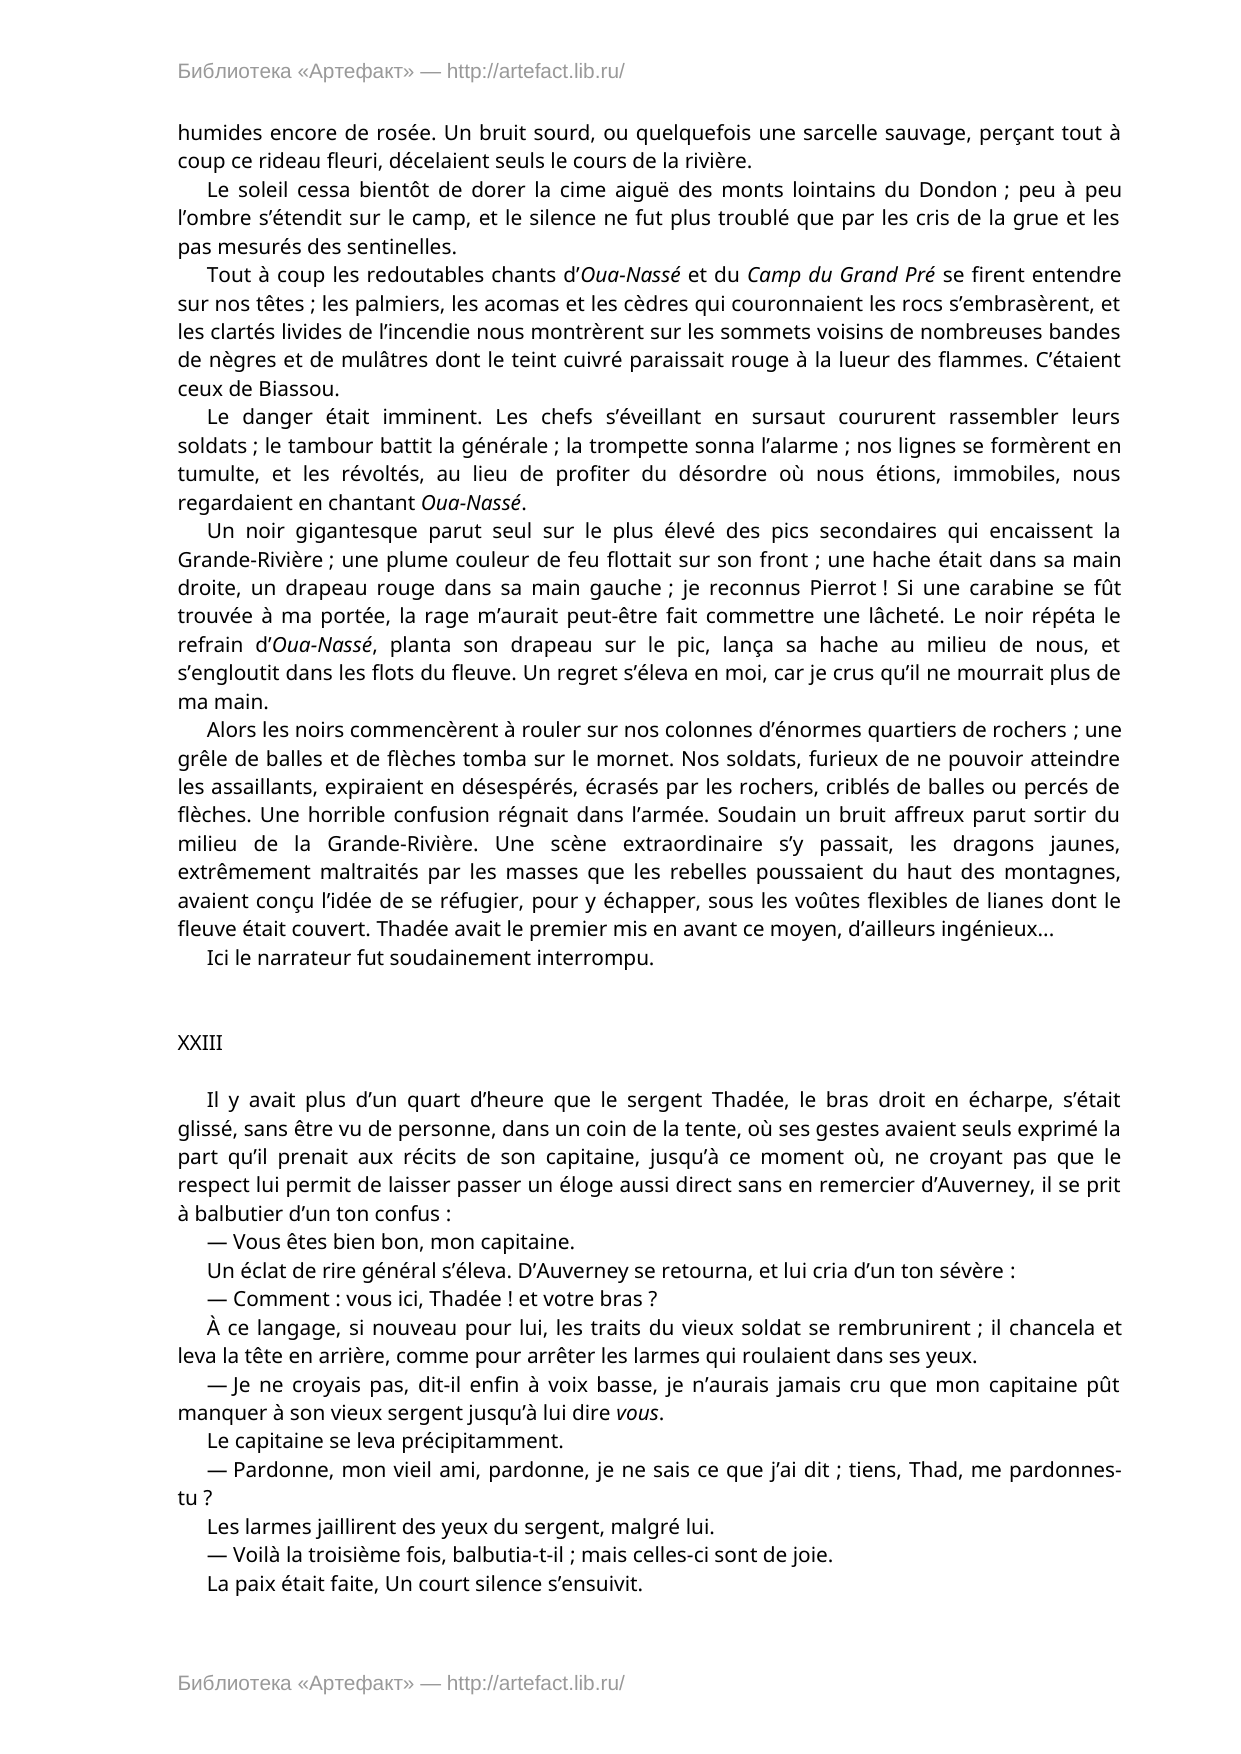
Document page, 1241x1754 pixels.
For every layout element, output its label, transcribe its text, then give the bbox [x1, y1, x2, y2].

text — Pardonne, mon vieil ami, pardonne, je ne sais ce que j’ai dit ; tiens, Thad, me pardonnes-tu ? [177, 1455, 1122, 1512]
text Le soleil cessa bientôt de dorer la cime aiguë des monts lointains du Dondon ; peu à peu l’ombre s’étendit sur le camp, et le silence ne fut plus troublé que par les cris de la grue et les pas mesurés des sentinelles. [177, 175, 1122, 260]
text À ce langage, si nouveau pour lui, les traits du vieux soldat se rembrunirent ; il chancela et leva la tête en arrière, comme pour arrêter les larmes qui roulaient dans ses yeux. [177, 1313, 1122, 1370]
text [177, 118, 1122, 175]
text Un noir gigantesque parut seul sur le plus élevé des pics secondaires qui encaissent la Grande-Rivière ; une plume couleur de feu flottait sur son front ; une hache était dans sa main droite, un drapeau rouge dans sa main gauche ; je reconnus Pierrot ! Si une carabine se fût trouvée à ma portée, la rage m’aurait peut-être fait commettre une lâcheté. Le noir répéta le refrain d’Oua-Nassé, planta son drapeau sur le pic, lança sa hache au milieu de nous, et s’engloutit dans les flots du fleuve. Un regret s’éleva en moi, car je crus qu’il ne mourrait plus de ma main. [177, 516, 1122, 715]
text — Comment : vous ici, Thadée ! et votre bras ? [177, 1284, 1122, 1313]
subtitle XXIII [177, 1028, 1122, 1057]
text — Vous êtes bien bon, mon capitaine. [177, 1227, 1122, 1256]
text Il y avait plus d’un quart d’heure que le sergent Thadée, le bras droit en écharpe, s’était glissé, sans être vu de personne, dans un coin de la tente, où ses gestes avaient seuls exprimé la part qu’il prenait aux récits de son capitaine, jusqu’à ce moment où, ne croyant pas que le respect lui permit de laisser passer un éloge aussi direct sans en remercier d’Auverney, il se prit à balbutier d’un ton confus : [177, 1085, 1122, 1227]
text Les larmes jaillirent des yeux du sergent, malgré lui. [177, 1512, 1122, 1540]
text Le capitaine se leva précipitamment. [177, 1427, 1122, 1455]
text Tout à coup les redoutables chants d’Oua-Nassé et du Camp du Grand Pré se firent entendre sur nos têtes ; les palmiers, les acomas et les cèdres qui couronnaient les rocs s’embrasèrent, et les clartés livides de l’incendie nous montrèrent sur les sommets voisins de nombreuses bandes de nègres et de mulâtres dont le teint cuivré paraissait rouge à la lueur des flammes. C’étaient ceux de Biassou. [177, 260, 1122, 402]
text — Voilà la troisième fois, balbutia-t-il ; mais celles-ci sont de joie. [177, 1540, 1122, 1569]
text Un éclat de rire général s’éleva. D’Auverney se retourna, et lui cria d’un ton sévère : [177, 1256, 1122, 1284]
text Ici le narrateur fut soudainement interrompu. [177, 943, 1122, 971]
text Le danger était imminent. Les chefs s’éveillant en sursaut coururent rassembler leurs soldats ; le tambour battit la générale ; la trompette sonna l’alarme ; nos lignes se formèrent en tumulte, et les révoltés, au lieu de profiter du désordre où nous étions, immobiles, nous regardaient en chantant Oua-Nassé. [177, 402, 1122, 516]
text — Je ne croyais pas, dit-il enfin à voix basse, je n’aurais jamais cru que mon capitaine pût manquer à son vieux sergent jusqu’à lui dire vous. [177, 1370, 1122, 1427]
text Alors les noirs commencèrent à rouler sur nos colonnes d’énormes quartiers de rochers ; une grêle de balles et de flèches tomba sur le mornet. Nos soldats, furieux de ne pouvoir atteindre les assaillants, expiraient en désespérés, écrasés par les rochers, criblés de balles ou percés de flèches. Une horrible confusion régnait dans l’armée. Soudain un bruit affreux parut sortir du milieu de la Grande-Rivière. Une scène extraordinaire s’y passait, les dragons jaunes, extrêmement maltraités par les masses que les rebelles poussaient du haut des montagnes, avaient conçu l’idée de se réfugier, pour y échapper, sous les voûtes flexibles de lianes dont le fleuve était couvert. Thadée avait le premier mis en avant ce moyen, d’ailleurs ingénieux... [177, 715, 1122, 943]
text La paix était faite, Un court silence s’ensuivit. [177, 1569, 1122, 1597]
